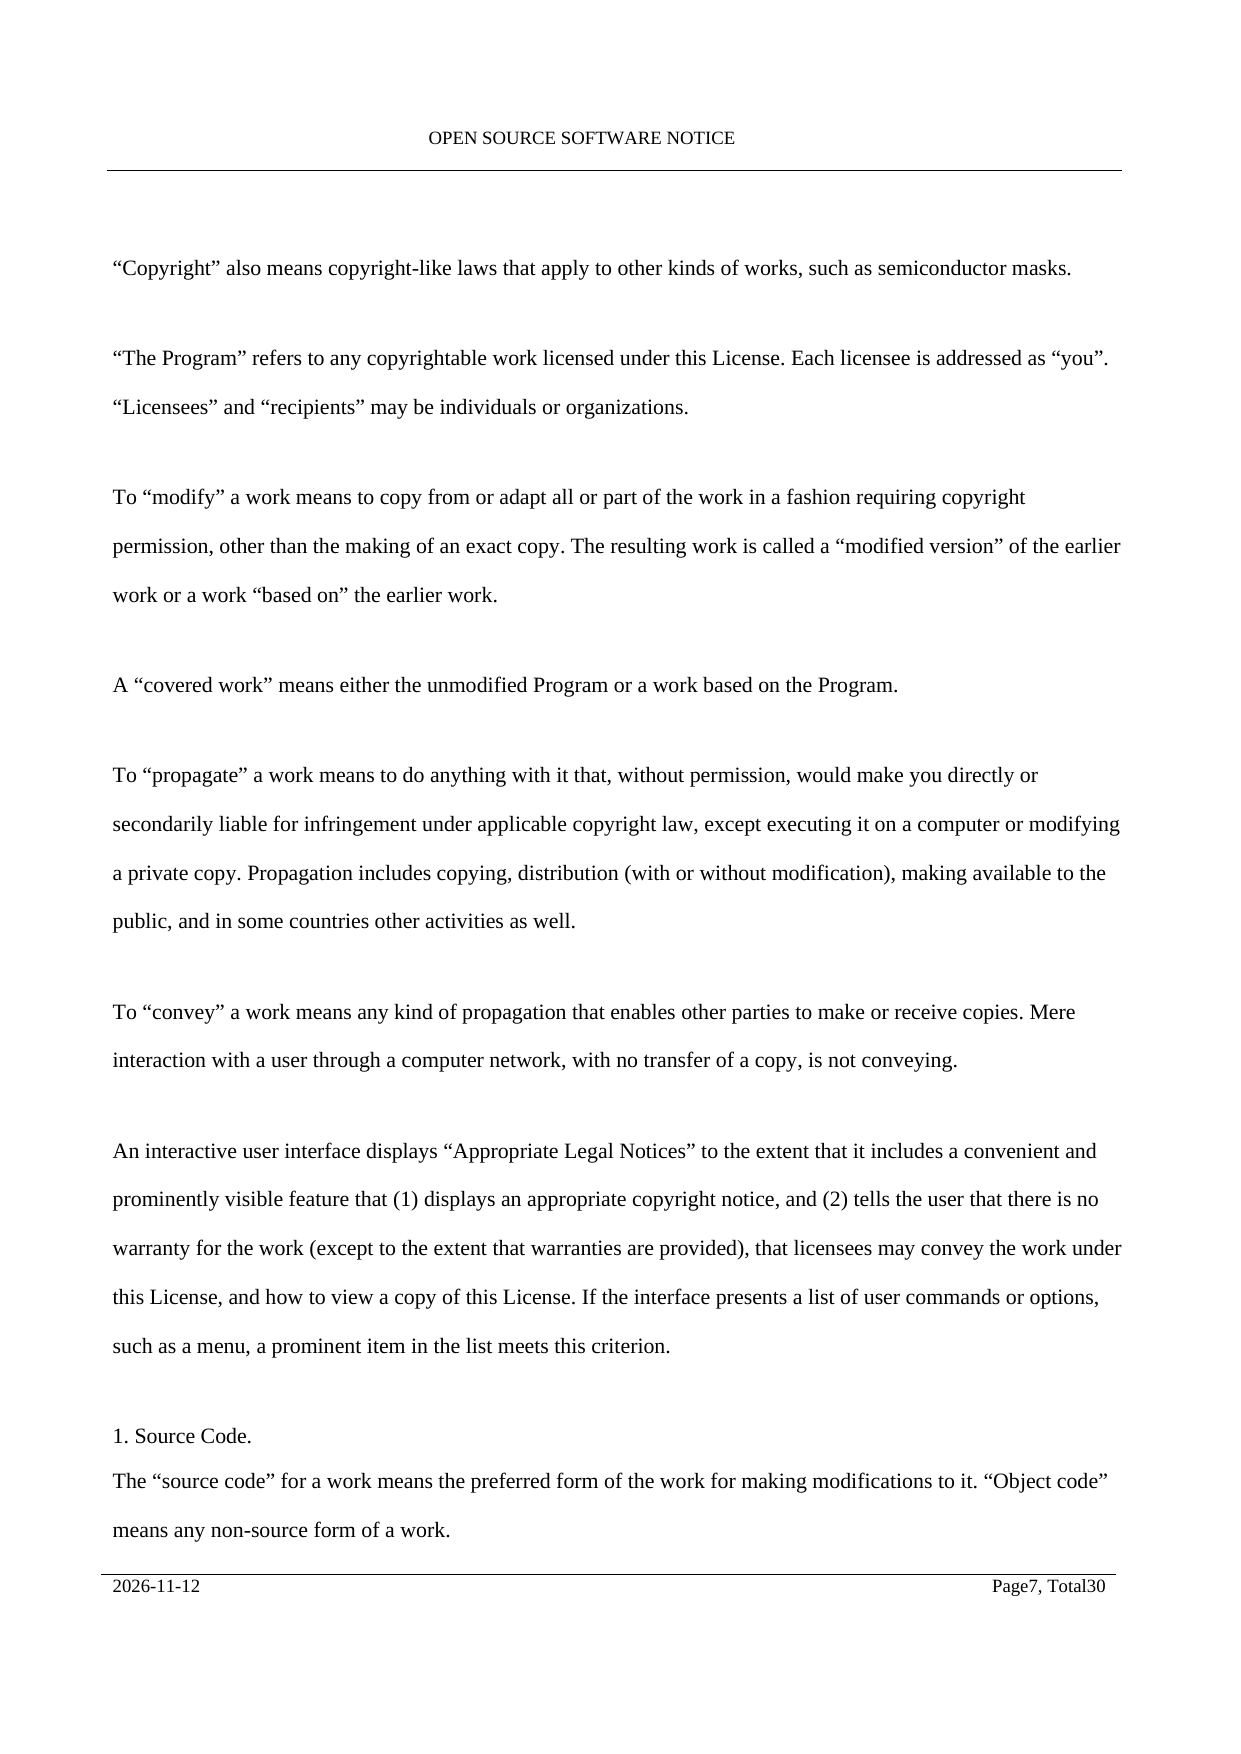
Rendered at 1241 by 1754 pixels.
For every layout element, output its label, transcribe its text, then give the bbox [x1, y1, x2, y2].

text The “source code” for a work means the preferred form of the work for making modifications to it. “Object code” means any non-source form of a work. [112, 1464, 1128, 1546]
text “The Program” refers to any copyrightable work licensed under this License. Each licensee is addressed as “you”. “Licensees” and “recipients” may be individuals or organizations. [112, 342, 1128, 423]
text 1. Source Code. [112, 1419, 1128, 1452]
text To “convey” a work means any kind of propagation that enables other parties to make or receive copies. Mere interaction with a user through a computer network, with no transfer of a copy, is not conveying. [112, 995, 1128, 1076]
text A “covered work” means either the unmodified Program or a work based on the Program. [112, 668, 1128, 701]
text “Copyright” also means copyright-like laws that apply to other kinds of works, such as semiconductor masks. [112, 251, 1128, 284]
text To “modify” a work means to copy from or adapt all or part of the work in a fashion requiring copyright permission, other than the making of an exact copy. The resulting work is called a “modified version” of the earlier work or a work “based on” the earlier work. [112, 481, 1128, 611]
text An interactive user interface displays “Appropriate Legal Notices” to the extent that it includes a convenient and prominently visible feature that (1) displays an appropriate copyright notice, and (2) tells the user that there is no warranty for the work (except to the extent that warranties are provided), that licensees may convey the work under this License, and how to view a copy of this License. If the interface presents a list of user commands or options, such as a menu, a prominent item in the list meets this criterion. [112, 1134, 1128, 1361]
text To “propagate” a work means to do anything with it that, without permission, would make you directly or secondarily liable for infringement under applicable copyright law, except executing it on a computer or modifying a private copy. Propagation includes copying, distribution (with or without modification), making available to the public, and in some countries other activities as well. [112, 758, 1128, 937]
